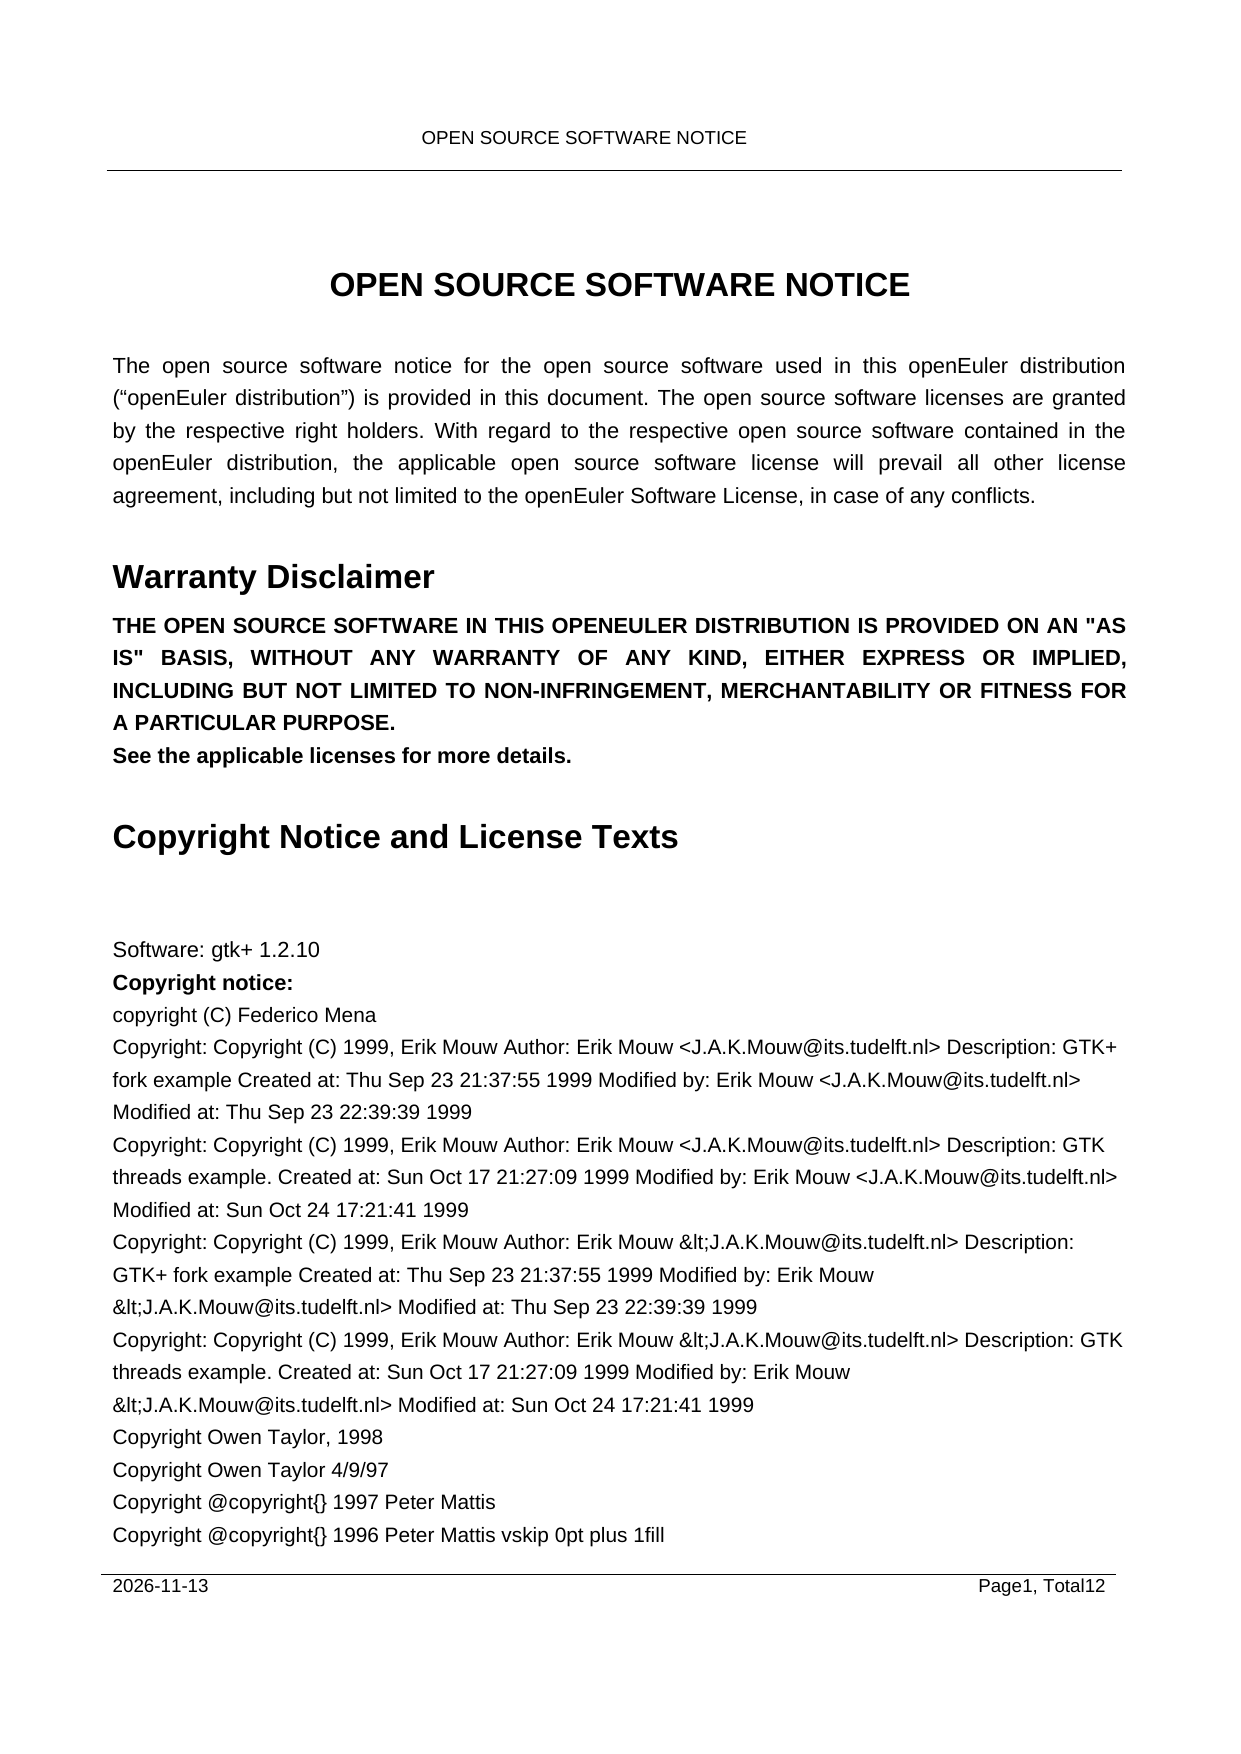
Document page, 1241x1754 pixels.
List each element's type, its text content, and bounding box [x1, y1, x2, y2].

text The open source software notice for the open source software used in this openEuler distribution (“openEuler distribution”) is provided in this document. The open source software licenses are granted by the respective right holders. With regard to the respective open source software contained in the openEuler distribution, the applicable open source software license will prevail all other license agreement, including but not limited to the openEuler Software License, in case of any conflicts. [112, 349, 1128, 511]
text Copyright Owen Taylor, 1998 [112, 1421, 1128, 1453]
text Copyright: Copyright (C) 1999, Erik Mouw Author: Erik Mouw &lt;J.A.K.Mouw@its.tudelft.nl> Description: GTK+ fork example Created at: Thu Sep 23 21:37:55 1999 Modified by: Erik Mouw &lt;J.A.K.Mouw@its.tudelft.nl> Modified at: Thu Sep 23 22:39:39 1999 [112, 1226, 1128, 1323]
text Copyright Owen Taylor 4/9/97 [112, 1453, 1128, 1486]
text Copyright notice: [112, 966, 1128, 998]
text Copyright: Copyright (C) 1999, Erik Mouw Author: Erik Mouw <J.A.K.Mouw@its.tudelft.nl> Description: GTK threads example. Created at: Sun Oct 17 21:27:09 1999 Modified by: Erik Mouw <J.A.K.Mouw@its.tudelft.nl> Modified at: Sun Oct 24 17:21:41 1999 [112, 1128, 1128, 1226]
text Copyright @copyright{} 1996 Peter Mattis vskip 0pt plus 1fill [112, 1518, 1128, 1551]
text Warranty Disclaimer [112, 544, 1128, 609]
text Copyright Notice and License Texts [112, 804, 1128, 869]
text OPEN SOURCE SOFTWARE NOTICE [112, 251, 1128, 316]
text Copyright: Copyright (C) 1999, Erik Mouw Author: Erik Mouw &lt;J.A.K.Mouw@its.tudelft.nl> Description: GTK threads example. Created at: Sun Oct 17 21:27:09 1999 Modified by: Erik Mouw &lt;J.A.K.Mouw@its.tudelft.nl> Modified at: Sun Oct 24 17:21:41 1999 [112, 1323, 1128, 1421]
text copyright (C) Federico Mena [112, 998, 1128, 1031]
text Software: gtk+ 1.2.10 [112, 933, 1128, 966]
text Copyright: Copyright (C) 1999, Erik Mouw Author: Erik Mouw <J.A.K.Mouw@its.tudelft.nl> Description: GTK+ fork example Created at: Thu Sep 23 21:37:55 1999 Modified by: Erik Mouw <J.A.K.Mouw@its.tudelft.nl> Modified at: Thu Sep 23 22:39:39 1999 [112, 1031, 1128, 1128]
text THE OPEN SOURCE SOFTWARE IN THIS OPENEULER DISTRIBUTION IS PROVIDED ON AN "AS IS" BASIS, WITHOUT ANY WARRANTY OF ANY KIND, EITHER EXPRESS OR IMPLIED, INCLUDING BUT NOT LIMITED TO NON-INFRINGEMENT, MERCHANTABILITY OR FITNESS FOR A PARTICULAR PURPOSE. See the applicable licenses for more details. [112, 609, 1128, 771]
text Copyright @copyright{} 1997 Peter Mattis [112, 1486, 1128, 1518]
